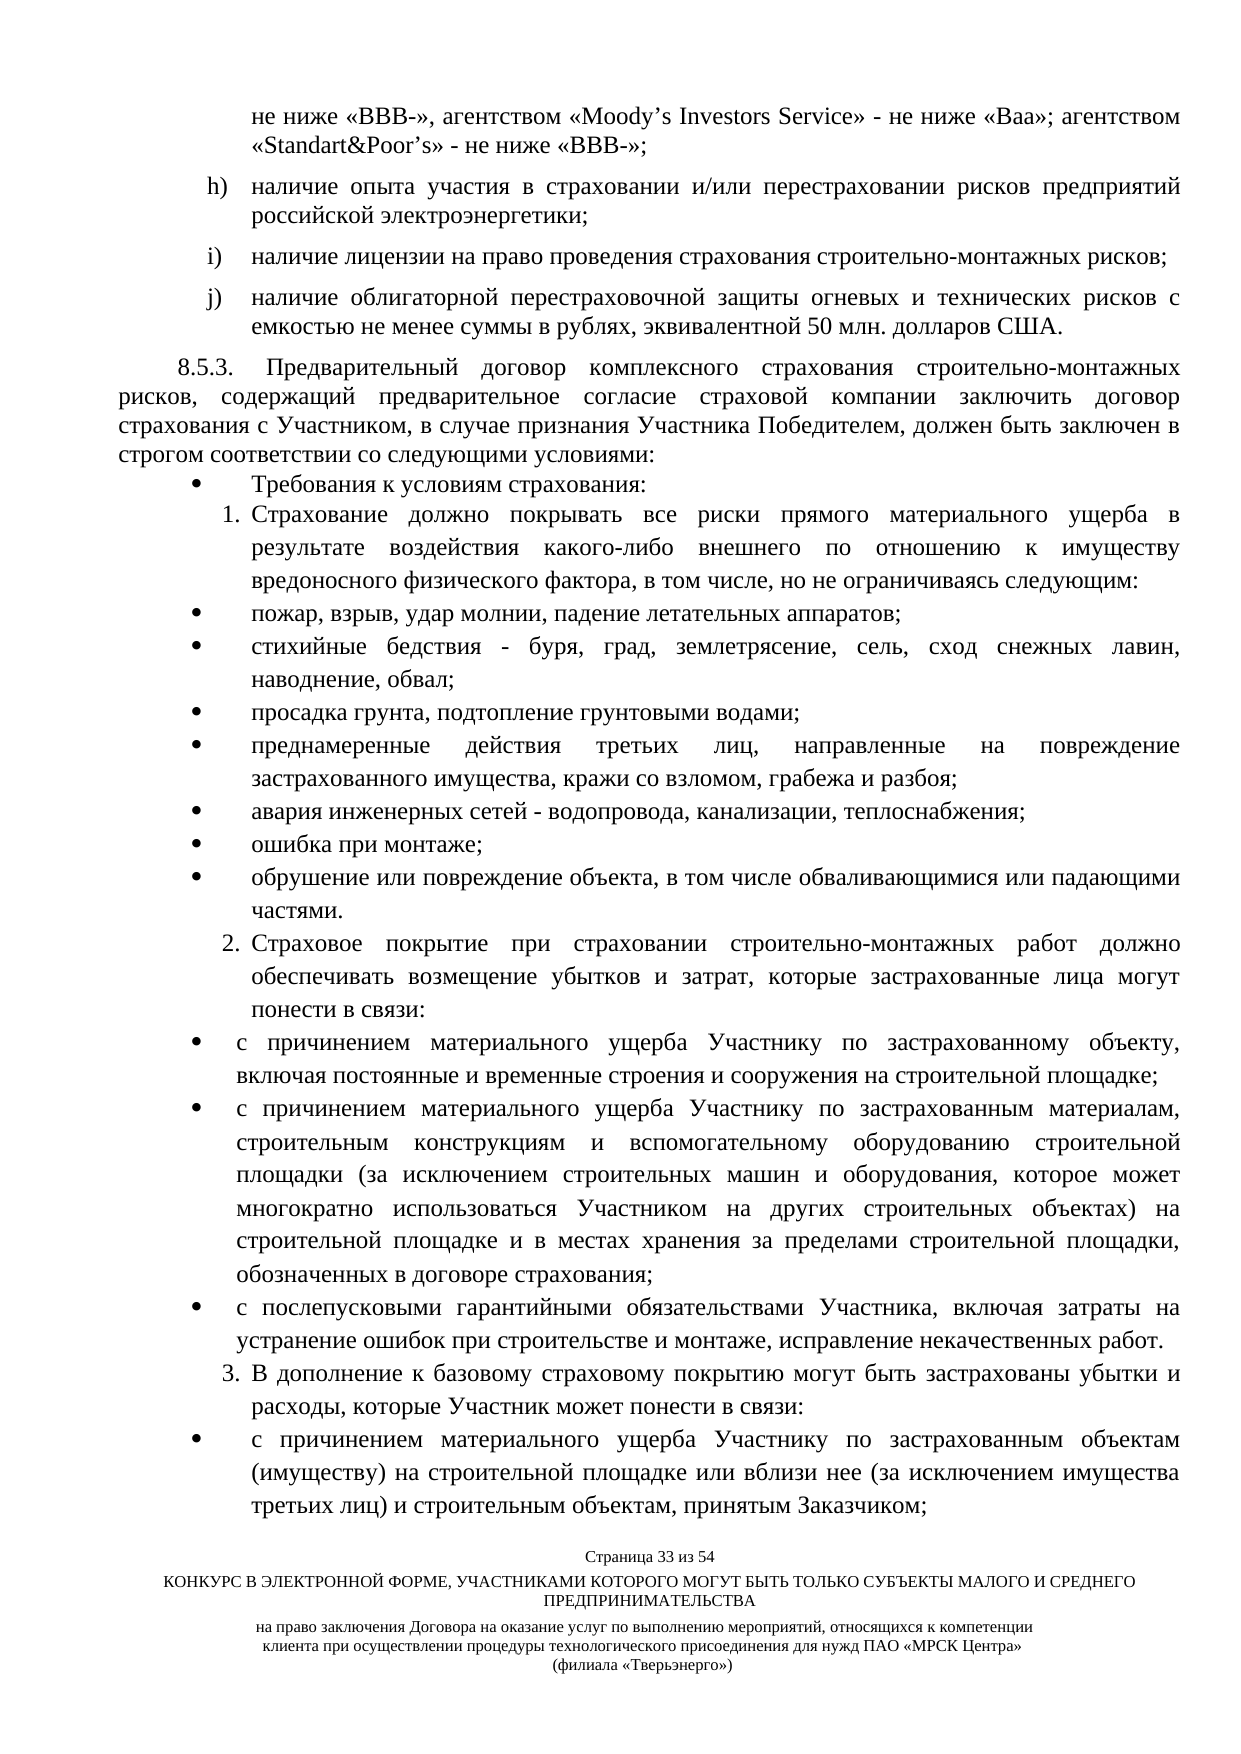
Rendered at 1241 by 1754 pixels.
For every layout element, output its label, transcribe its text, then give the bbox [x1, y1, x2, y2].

list преднамеренные действия третьих лиц, направленные на повреждение застрахованного имущества, кражи со взломом, грабежа и разбоя; [192, 730, 1181, 792]
list В дополнение к базовому страховому покрытию могут быть застрахованы убытки и расходы, которые Участник может понести в связи: [222, 1358, 1181, 1419]
list Страхование должно покрывать все риски прямого материального ущерба в результате воздействия какого-либо внешнего по отношению к имуществу вредоносного физического фактора, в том числе, но не ограничиваясь следующим: [222, 499, 1181, 594]
list Требования к условиям страхования: [192, 469, 1181, 498]
list наличие облигаторной перестраховочной защиты огневых и технических рисков с емкостью не менее суммы в рублях, эквивалентной 50 млн. долларов США. [207, 282, 1181, 340]
subtitle Предварительный договор комплексного страхования строительно-монтажных рисков, содержащий предварительное согласие страховой компании заключить договор страхования с Участником, в случае признания Участника Победителем, должен быть заключен в строгом соответствии со следующими условиями: [118, 352, 1181, 467]
list просадка грунта, подтопление грунтовыми водами; [192, 697, 1181, 726]
list ошибка при монтаже; [192, 829, 1181, 858]
list с причинением материального ущерба Участнику по застрахованному объекту, включая постоянные и временные строения и сооружения на строительной площадке; [192, 1027, 1181, 1089]
list пожар, взрыв, удар молнии, падение летательных аппаратов; [192, 598, 1181, 627]
list с причинением материального ущерба Участнику по застрахованным объектам (имуществу) на строительной площадке или вблизи нее (за исключением имущества третьих лиц) и строительным объектам, принятым Заказчиком; [192, 1424, 1181, 1518]
list наличие лицензии на право проведения страхования строительно-монтажных рисков; [207, 241, 1181, 270]
list Страховое покрытие при страховании строительно-монтажных работ должно обеспечивать возмещение убытков и затрат, которые застрахованные лица могут понести в связи: [222, 928, 1181, 1023]
list стихийные бедствия - буря, град, землетрясение, сель, сход снежных лавин, наводнение, обвал; [192, 631, 1181, 693]
list с причинением материального ущерба Участнику по застрахованным материалам, строительным конструкциям и вспомогательному оборудованию строительной площадки (за исключением строительных машин и оборудования, которое может многократно использоваться Участником на других строительных объектах) на строительной площадке и в местах хранения за пределами строительной площадки, обозначенных в договоре страхования; [192, 1093, 1181, 1287]
list наличие опыта участия в страховании и/или перестраховании рисков предприятий российской электроэнергетики; [207, 171, 1181, 229]
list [207, 101, 1181, 159]
list с послепусковыми гарантийными обязательствами Участника, включая затраты на устранение ошибок при строительстве и монтаже, исправление некачественных работ. [192, 1292, 1181, 1353]
list обрушение или повреждение объекта, в том числе обваливающимися или падающими частями. [192, 862, 1181, 924]
list авария инженерных сетей - водопровода, канализации, теплоснабжения; [192, 796, 1181, 825]
